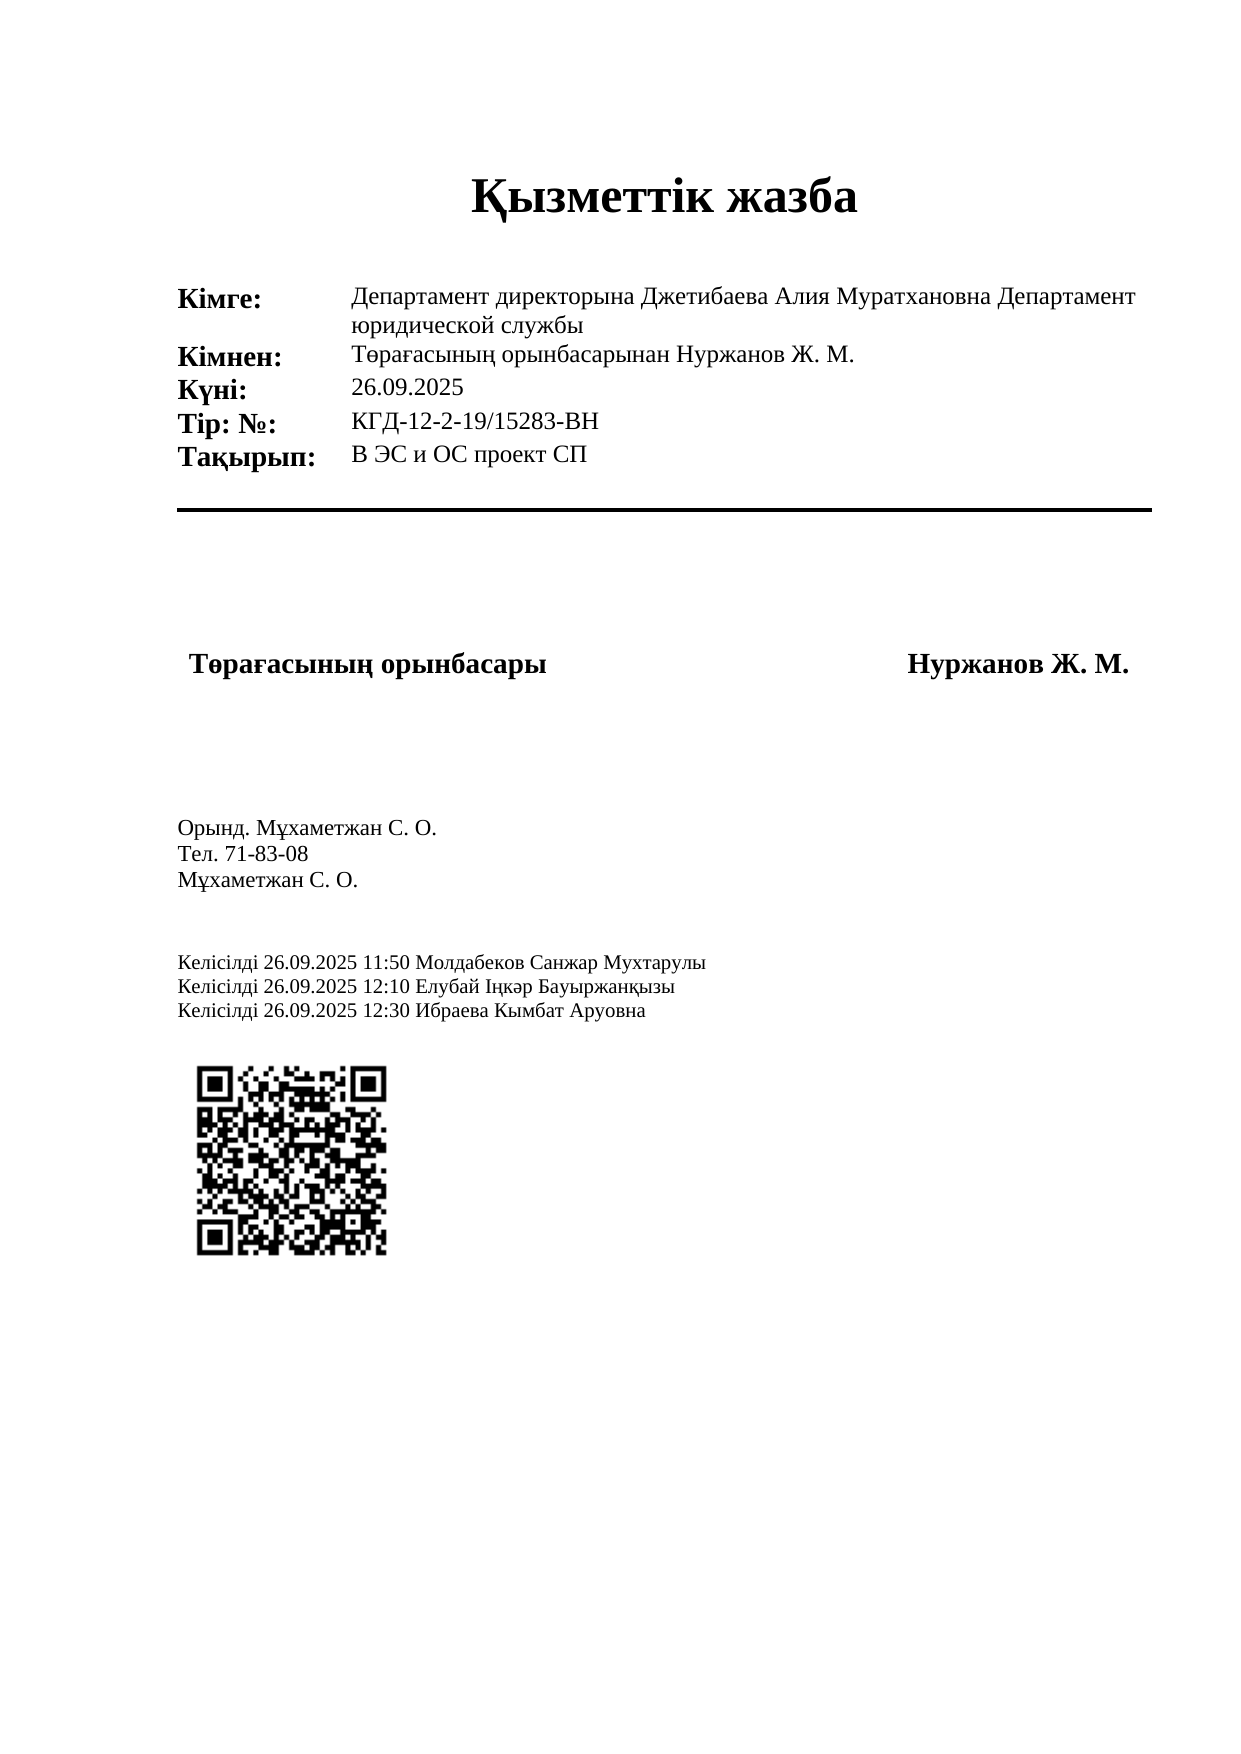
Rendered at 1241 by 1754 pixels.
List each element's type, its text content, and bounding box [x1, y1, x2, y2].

table_header Төрағасының орынбасары [177, 646, 579, 679]
text Келісілді 26.09.2025 11:50 Молдабеков Санжар Мухтарулы [177, 950, 1152, 974]
table_header Кімге: [166, 281, 340, 339]
table_cell Тақырып: [166, 439, 340, 473]
table_cell Тір: №: [166, 406, 340, 439]
text Тел. 71-83-08 [177, 840, 1152, 866]
table_cell В ЭС и ОС проект СП [340, 439, 1175, 473]
text Қызметтік жазба [177, 166, 1152, 224]
text Келісілді 26.09.2025 12:10 Елубай Іңкәр Бауыржанқызы [177, 974, 1152, 998]
text Келісілді 26.09.2025 12:30 Ибраева Кымбат Аруовна [177, 998, 1152, 1022]
table_cell Күні: [166, 372, 340, 406]
table_cell 26.09.2025 [340, 372, 1175, 406]
table_cell КГД-12-2-19/15283-ВН [340, 406, 1175, 439]
picture [177, 1046, 407, 1276]
table_header Департамент директорына Джетибаева Алия Муратхановна Департамент юридической службы [340, 281, 1175, 339]
table_header Нуржанов Ж. М. [579, 646, 1141, 679]
text Мұхаметжан С. О. [177, 866, 1152, 893]
table_cell Кімнен: [166, 339, 340, 372]
table_cell Төрағасының орынбасарынан Нуржанов Ж. М. [340, 339, 1175, 372]
text Орынд. Мұхаметжан С. О. [177, 813, 1152, 840]
